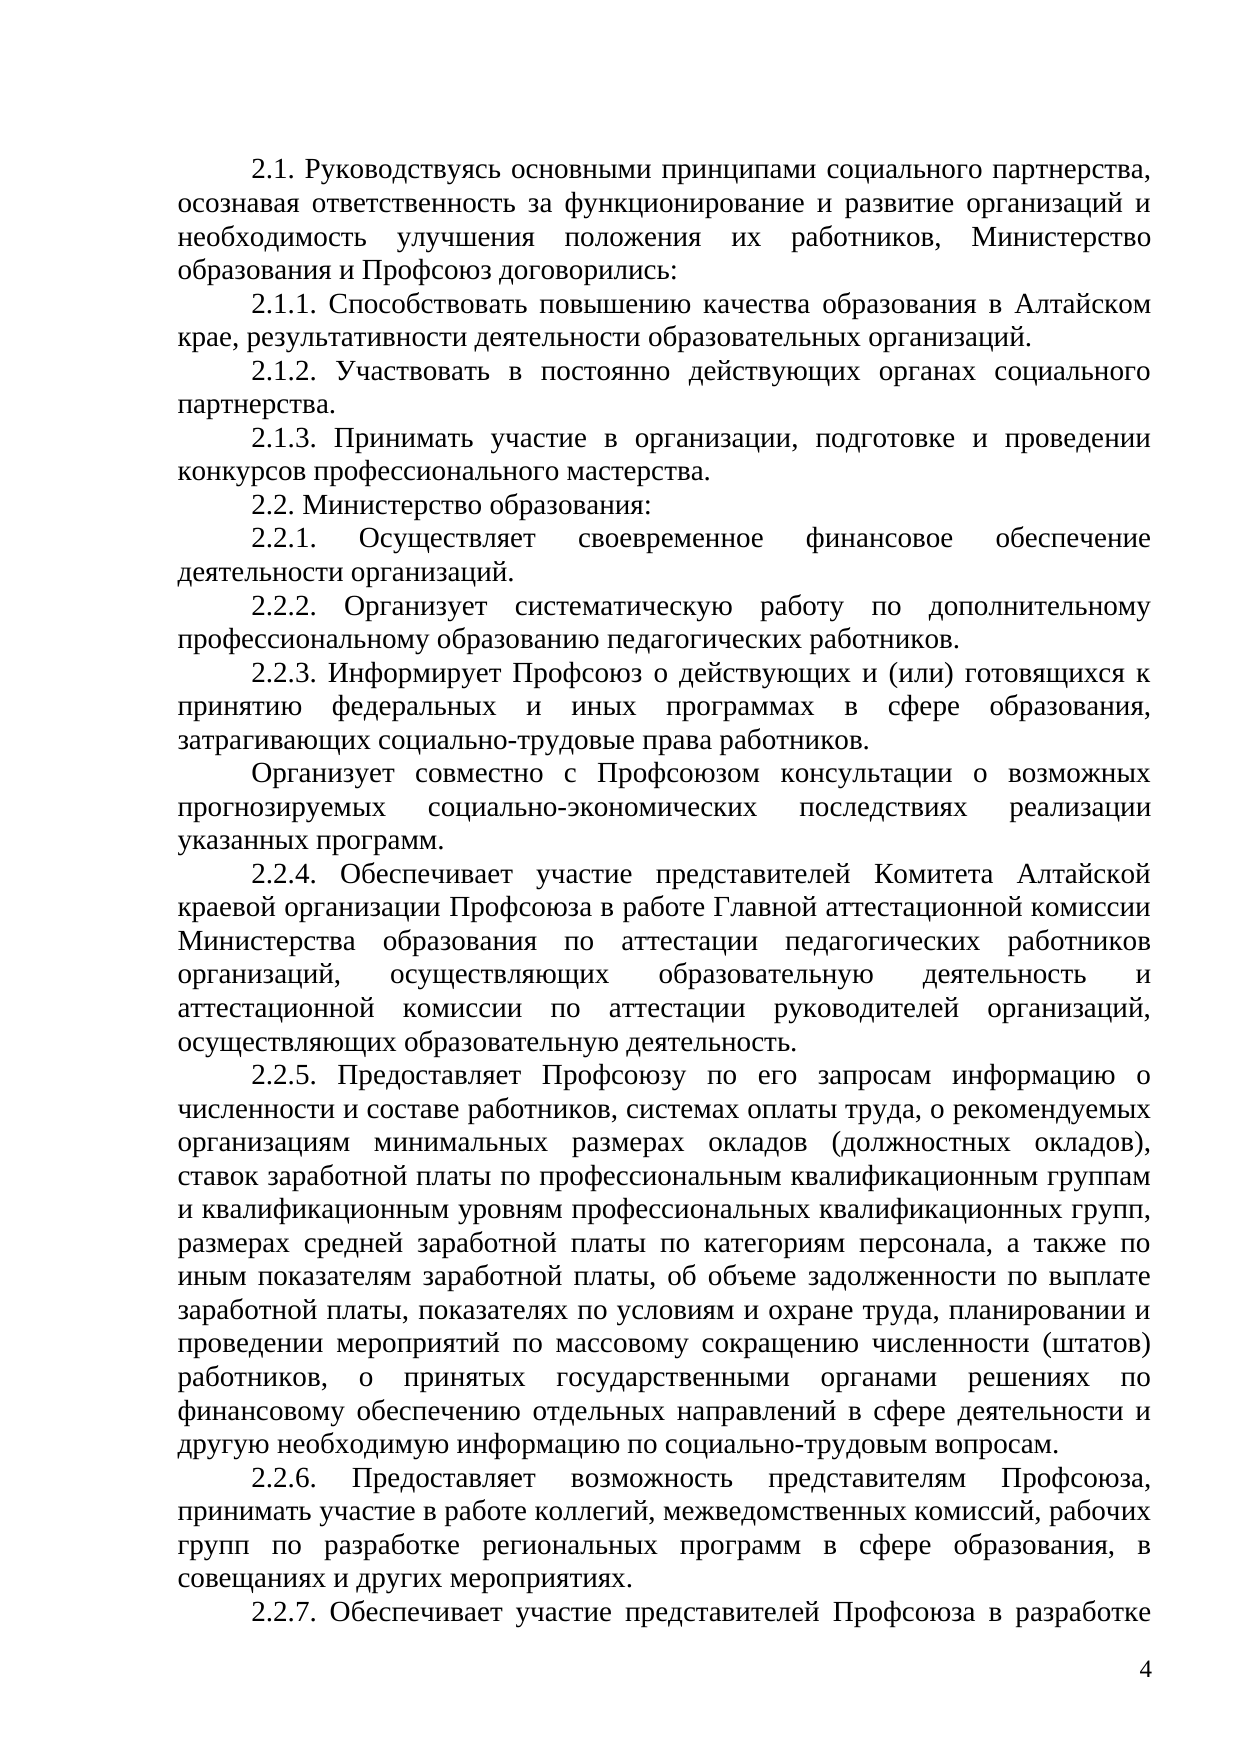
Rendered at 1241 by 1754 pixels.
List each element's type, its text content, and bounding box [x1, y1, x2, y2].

text Организует совместно с Профсоюзом консультации о возможных прогнозируемых социально-экономических последствиях реализации указанных программ. [177, 755, 1152, 856]
text 2.1.2. Участвовать в постоянно действующих органах социального партнерства. [177, 353, 1152, 420]
text 2.1.3. Принимать участие в организации, подготовке и проведении конкурсов профессионального мастерства. [177, 420, 1152, 487]
text 2.1. Руководствуясь основными принципами социального партнерства, осознавая ответственность за функционирование и развитие организаций и необходимость улучшения положения их работников, Министерство образования и Профсоюз договорились: [177, 152, 1152, 286]
text 2.2.6. Предоставляет возможность представителям Профсоюза, принимать участие в работе коллегий, межведомственных комиссий, рабочих групп по разработке региональных программ в сфере образования, в совещаниях и других мероприятиях. [177, 1460, 1152, 1594]
text 2.2.1. Осуществляет своевременное финансовое обеспечение деятельности организаций. [177, 521, 1152, 588]
text 2.2. Министерство образования: [177, 487, 1152, 521]
text 2.2.4. Обеспечивает участие представителей Комитета Алтайской краевой организации Профсоюза в работе Главной аттестационной комиссии Министерства образования по аттестации педагогических работников организаций, осуществляющих образовательную деятельность и аттестационной комиссии по аттестации руководителей организаций, осуществляющих образовательную деятельность. [177, 856, 1152, 1057]
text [177, 1594, 1152, 1627]
text 2.2.3. Информирует Профсоюз о действующих и (или) готовящихся к принятию федеральных и иных программах в сфере образования, затрагивающих социально-трудовые права работников. [177, 655, 1152, 755]
text 2.2.2. Организует систематическую работу по дополнительному профессиональному образованию педагогических работников. [177, 588, 1152, 655]
text 2.2.5. Предоставляет Профсоюзу по его запросам информацию о численности и составе работников, системах оплаты труда, о рекомендуемых организациям минимальных размерах окладов (должностных окладов), ставок заработной платы по профессиональным квалификационным группам и квалификационным уровням профессиональных квалификационных групп, размерах средней заработной платы по категориям персонала, а также по иным показателям заработной платы, об объеме задолженности по выплате заработной платы, показателях по условиям и охране труда, планировании и проведении мероприятий по массовому сокращению численности (штатов) работников, о принятых государственными органами решениях по финансовому обеспечению отдельных направлений в сфере деятельности и другую необходимую информацию по социально-трудовым вопросам. [177, 1057, 1152, 1460]
text 2.1.1. Способствовать повышению качества образования в Алтайском крае, результативности деятельности образовательных организаций. [177, 286, 1152, 353]
